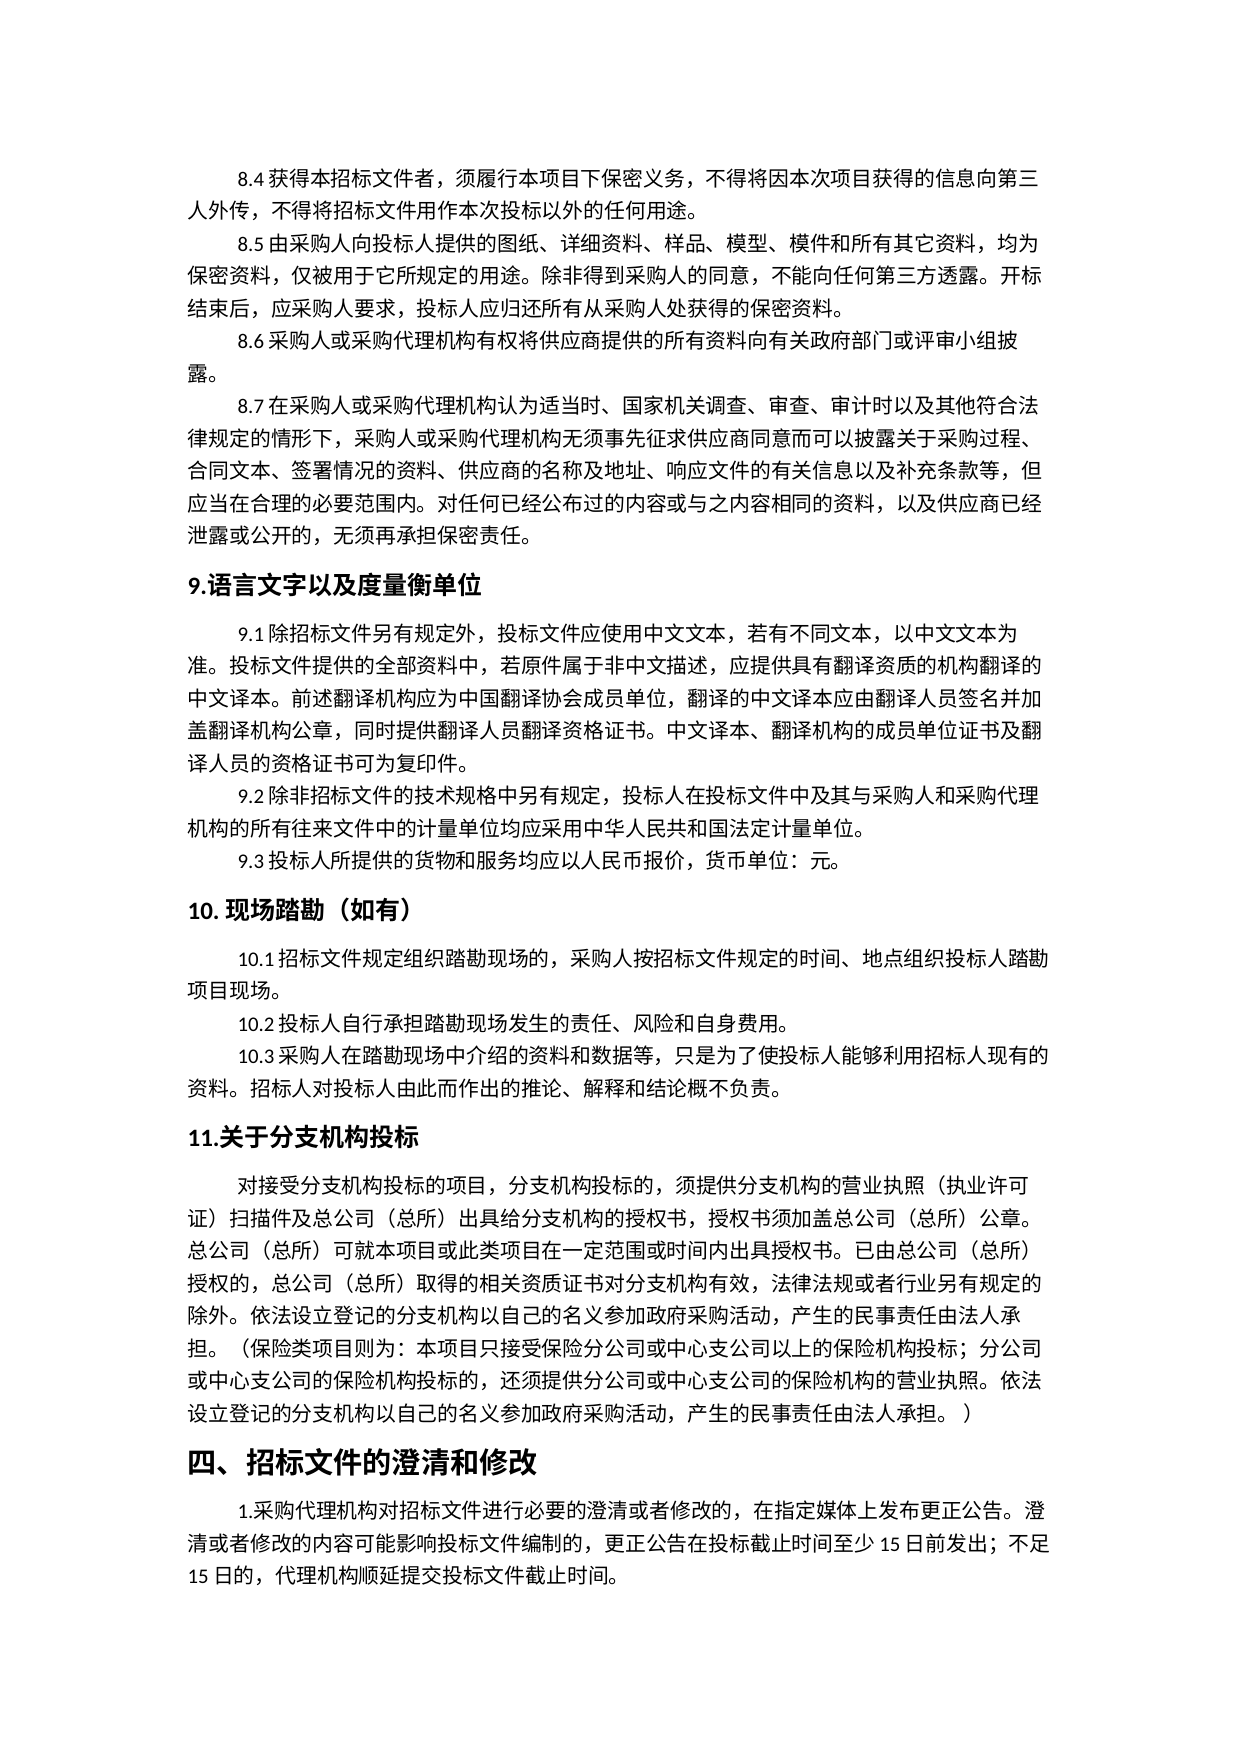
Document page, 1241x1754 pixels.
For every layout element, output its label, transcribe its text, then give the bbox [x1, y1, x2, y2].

text 11.关于分支机构投标 [187, 1104, 1053, 1169]
text 8.5由采购人向投标人提供的图纸、详细资料、样品、模型、模件和所有其它资料，均为保密资料，仅被用于它所规定的用途。除非得到采购人的同意，不能向任何第三方透露。开标结束后，应采购人要求，投标人应归还所有从采购人处获得的保密资料。 [187, 227, 1053, 324]
text 8.4获得本招标文件者，须履行本项目下保密义务，不得将因本次项目获得的信息向第三人外传，不得将招标文件用作本次投标以外的任何用途。 [187, 162, 1053, 227]
text 9.3投标人所提供的货物和服务均应以人民币报价，货币单位：元。 [187, 844, 1053, 877]
text 四、招标文件的澄清和修改 [187, 1429, 1053, 1494]
text 9.1除招标文件另有规定外，投标文件应使用中文文本，若有不同文本，以中文文本为准。投标文件提供的全部资料中，若原件属于非中文描述，应提供具有翻译资质的机构翻译的中文译本。前述翻译机构应为中国翻译协会成员单位，翻译的中文译本应由翻译人员签名并加盖翻译机构公章，同时提供翻译人员翻译资格证书。中文译本、翻译机构的成员单位证书及翻译人员的资格证书可为复印件。 [187, 617, 1053, 779]
text 对接受分支机构投标的项目，分支机构投标的，须提供分支机构的营业执照（执业许可证）扫描件及总公司（总所）出具给分支机构的授权书，授权书须加盖总公司（总所）公章。总公司（总所）可就本项目或此类项目在一定范围或时间内出具授权书。已由总公司（总所）授权的，总公司（总所）取得的相关资质证书对分支机构有效，法律法规或者行业另有规定的除外。依法设立登记的分支机构以自己的名义参加政府采购活动，产生的民事责任由法人承担。（保险类项目则为：本项目只接受保险分公司或中心支公司以上的保险机构投标；分公司或中心支公司的保险机构投标的，还须提供分公司或中心支公司的保险机构的营业执照。依法设立登记的分支机构以自己的名义参加政府采购活动，产生的民事责任由法人承担。 ） [187, 1169, 1053, 1429]
text 10.1招标文件规定组织踏勘现场的，采购人按招标文件规定的时间、地点组织投标人踏勘项目现场。 [187, 942, 1053, 1007]
text 9.语言文字以及度量衡单位 [187, 552, 1053, 617]
text 9.2除非招标文件的技术规格中另有规定，投标人在投标文件中及其与采购人和采购代理机构的所有往来文件中的计量单位均应采用中华人民共和国法定计量单位。 [187, 779, 1053, 844]
text 8.7在采购人或采购代理机构认为适当时、国家机关调查、审查、审计时以及其他符合法律规定的情形下，采购人或采购代理机构无须事先征求供应商同意而可以披露关于采购过程、合同文本、签署情况的资料、供应商的名称及地址、响应文件的有关信息以及补充条款等，但应当在合理的必要范围内。对任何已经公布过的内容或与之内容相同的资料，以及供应商已经泄露或公开的，无须再承担保密责任。 [187, 389, 1053, 552]
text 10.2投标人自行承担踏勘现场发生的责任、风险和自身费用。 [187, 1007, 1053, 1039]
text 10. 现场踏勘（如有） [187, 877, 1053, 942]
text 1.采购代理机构对招标文件进行必要的澄清或者修改的，在指定媒体上发布更正公告。澄清或者修改的内容可能影响投标文件编制的，更正公告在投标截止时间至少15日前发出；不足15日的，代理机构顺延提交投标文件截止时间。 [187, 1494, 1053, 1592]
text 8.6采购人或采购代理机构有权将供应商提供的所有资料向有关政府部门或评审小组披露。 [187, 324, 1053, 389]
text 10.3采购人在踏勘现场中介绍的资料和数据等，只是为了使投标人能够利用招标人现有的资料。招标人对投标人由此而作出的推论、解释和结论概不负责。 [187, 1039, 1053, 1104]
